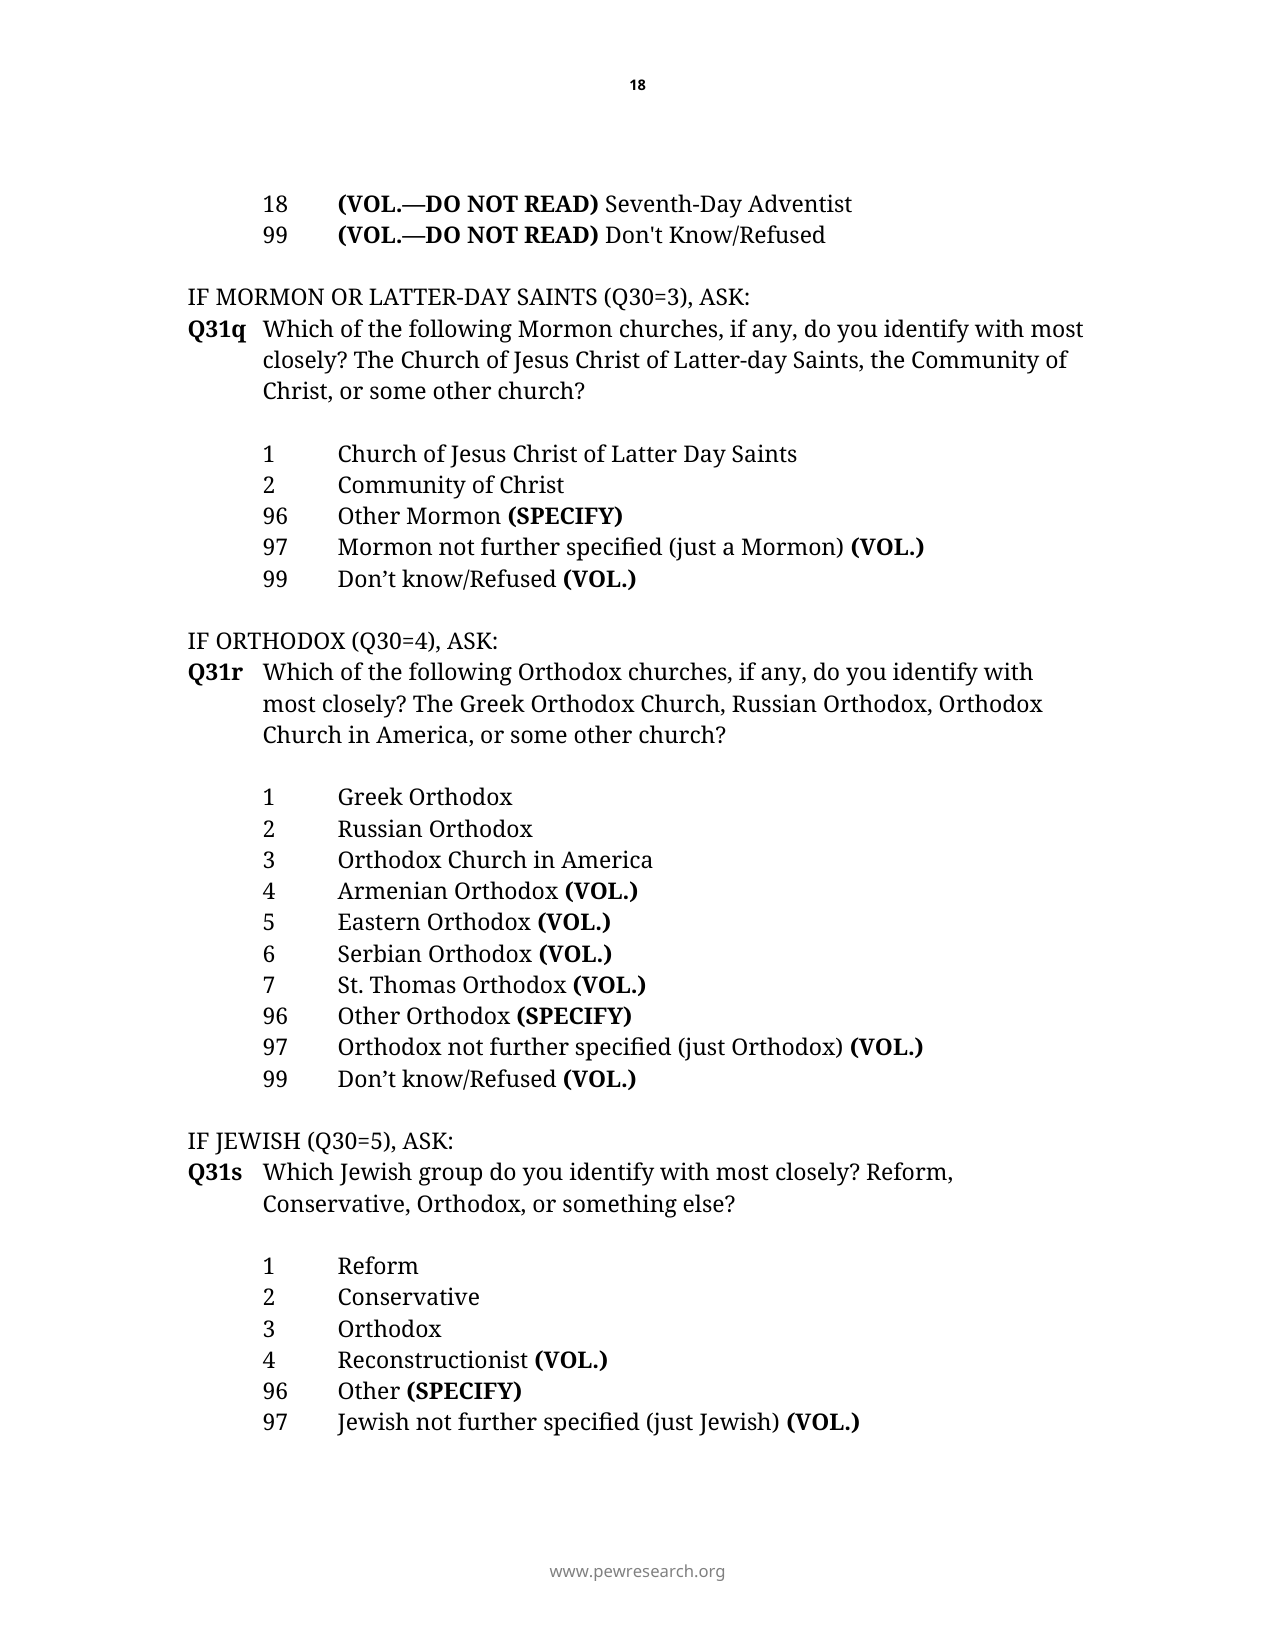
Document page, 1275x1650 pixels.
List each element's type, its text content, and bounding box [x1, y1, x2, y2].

text 3 Orthodox Church in America [187, 844, 1087, 875]
text IF ORTHODOX (Q30=4), ASK: [187, 625, 1087, 656]
text 4 Armenian Orthodox (VOL.) [187, 875, 1087, 906]
text 1 Greek Orthodox [187, 781, 1087, 812]
text IF JEWISH (Q30=5), ASK: [187, 1125, 1087, 1156]
text 1 Church of Jesus Christ of Latter Day Saints [187, 437, 1087, 469]
text 99 Don’t know/Refused (VOL.) [187, 562, 1087, 594]
text 97 Jewish not further specified (just Jewish) (VOL.) [187, 1406, 1087, 1437]
text 4 Reconstructionist (VOL.) [187, 1344, 1087, 1375]
text 3 Orthodox [187, 1312, 1087, 1344]
text IF MORMON OR LATTER-DAY SAINTS (Q30=3), ASK: [187, 281, 1087, 312]
text 1 Reform [187, 1250, 1087, 1281]
text 96 Other Orthodox (SPECIFY) [187, 1000, 1087, 1031]
text 97 Mormon not further specified (just a Mormon) (VOL.) [262, 531, 1087, 562]
text 18 (VOL.—DO NOT READ) Seventh-Day Adventist [187, 187, 1087, 219]
text 2 Conservative [187, 1281, 1087, 1312]
text 2 Community of Christ [187, 469, 1087, 500]
text 2 Russian Orthodox [187, 812, 1087, 844]
text Q31s Which Jewish group do you identify with most closely? Reform, Conservative, Orthodox, or something else? [187, 1156, 1087, 1219]
text Q31r Which of the following Orthodox churches, if any, do you identify with most closely? The Greek Orthodox Church, Russian Orthodox, Orthodox Church in America, or some other church? [187, 656, 1087, 750]
text 99 (VOL.—DO NOT READ) Don't Know/Refused [187, 219, 1087, 250]
text 5 Eastern Orthodox (VOL.) [187, 906, 1087, 937]
text 7 St. Thomas Orthodox (VOL.) [187, 969, 1087, 1000]
text 96 Other Mormon (SPECIFY) [187, 500, 1087, 531]
text 97 Orthodox not further specified (just Orthodox) (VOL.) [187, 1031, 1087, 1062]
text 96 Other (SPECIFY) [187, 1375, 1087, 1406]
text 6 Serbian Orthodox (VOL.) [187, 937, 1087, 969]
text Q31q Which of the following Mormon churches, if any, do you identify with most closely? The Church of Jesus Christ of Latter-day Saints, the Community of Christ, or some other church? [187, 312, 1087, 406]
text 99 Don’t know/Refused (VOL.) [187, 1062, 1087, 1094]
